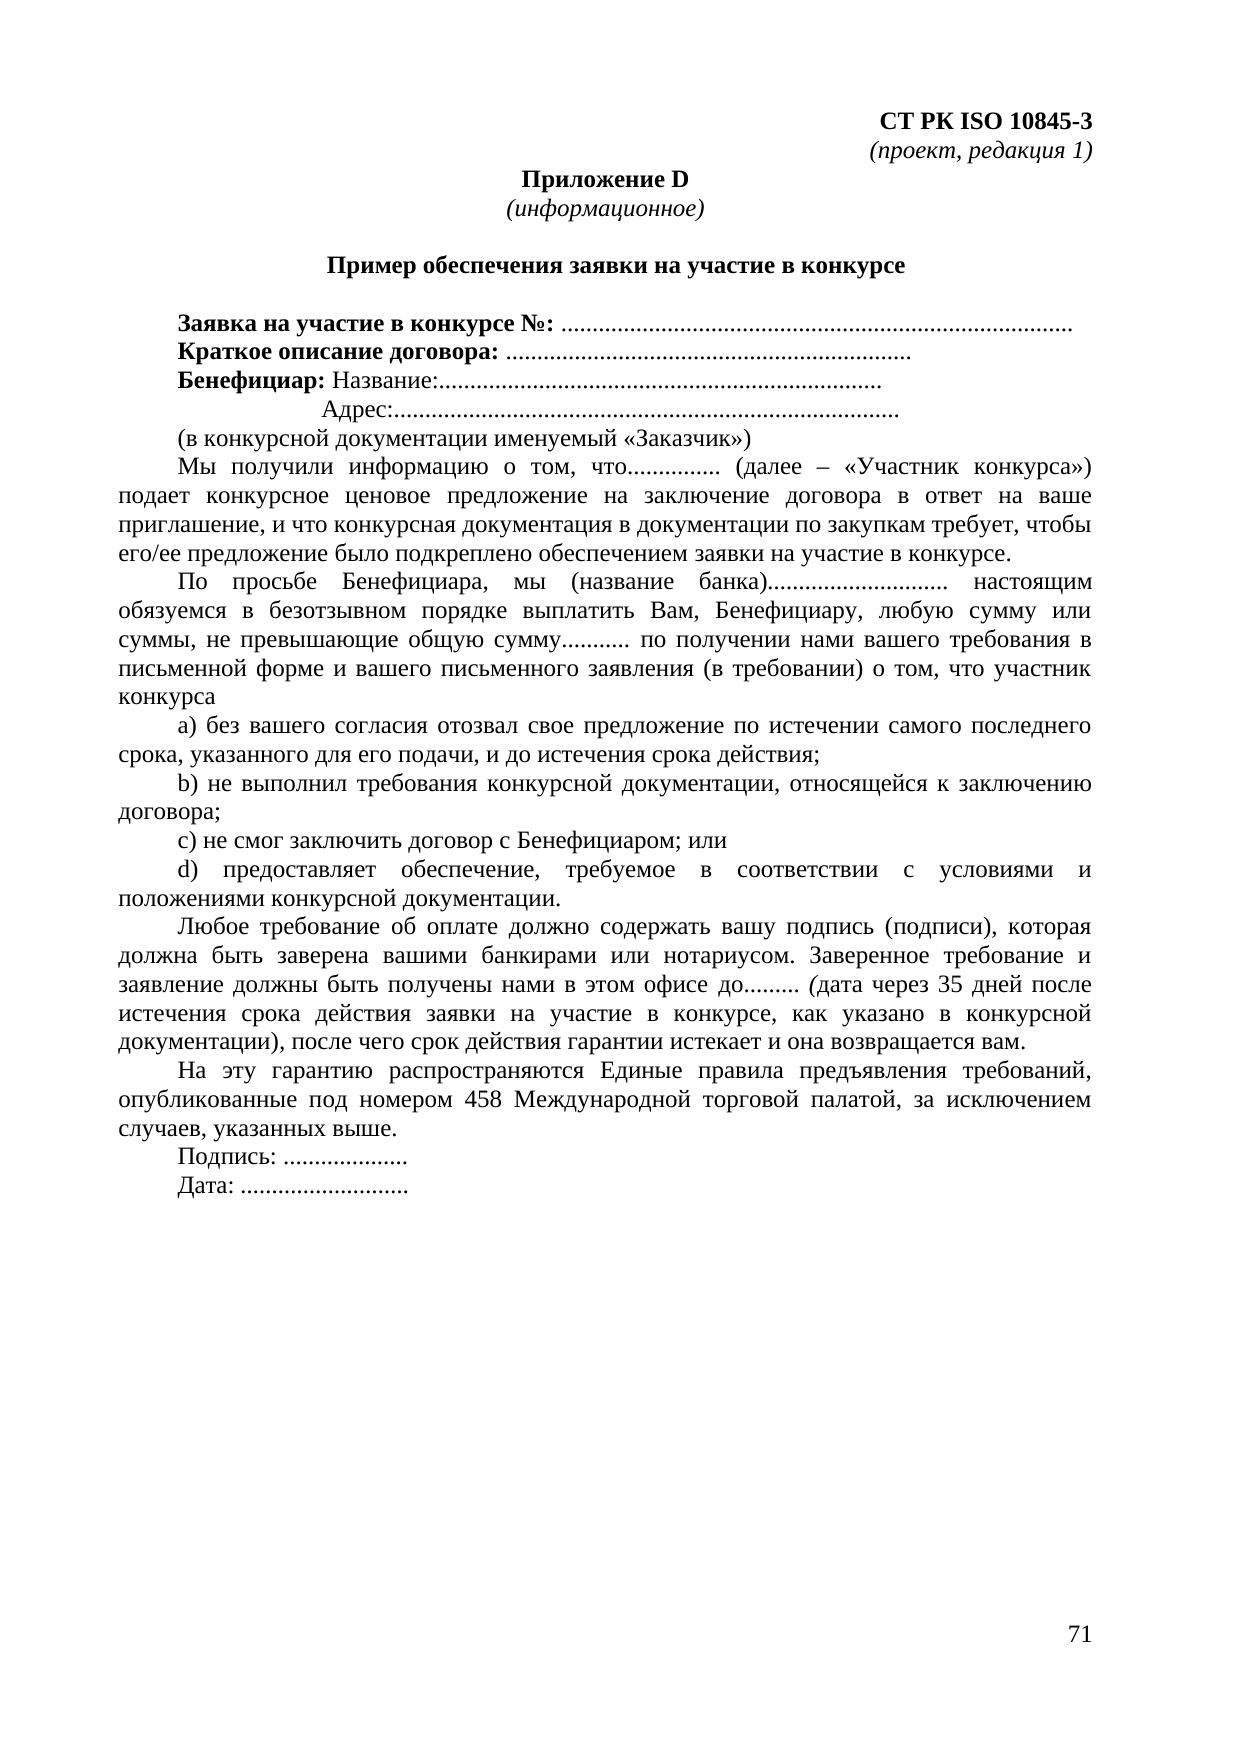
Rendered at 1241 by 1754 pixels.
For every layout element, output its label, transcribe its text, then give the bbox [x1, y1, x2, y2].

text b) не выполнил требования конкурсной документации, относящейся к заключению договора; [118, 768, 1092, 825]
text Подпись: .................... [118, 1141, 1092, 1170]
text Пример обеспечения заявки на участие в конкурсе [118, 250, 1092, 279]
text (информационное) [118, 193, 1092, 221]
text Дата: ........................... [118, 1170, 1092, 1199]
text Любое требование об оплате должно содержать вашу подпись (подписи), которая должна быть заверена вашими банкирами или нотариусом. Заверенное требование и заявление должны быть получены нами в этом офисе до......... (дата через 35 дней после истечения срока действия заявки на участие в конкурсе, как указано в конкурсной документации), после чего срок действия гарантии истекает и она возвращается вам. [118, 911, 1092, 1055]
text Адрес:................................................................................. [118, 394, 1092, 423]
text Мы получили информацию о том, что............... (далее – «Участник конкурса») подает конкурсное ценовое предложение на заключение договора в ответ на ваше приглашение, и что конкурсная документация в документации по закупкам требует, чтобы его/ее предложение было подкреплено обеспечением заявки на участие в конкурсе. [118, 451, 1092, 566]
text d) предоставляет обеспечение, требуемое в соответствии с условиями и положениями конкурсной документации. [118, 854, 1092, 911]
text Бенефициар: Название:....................................................................... [118, 365, 1092, 394]
text Краткое описание договора: ................................................................. [118, 336, 1092, 365]
text Заявка на участие в конкурсе №: .................................................................................. [118, 308, 1092, 336]
text a) без вашего согласия отозвал свое предложение по истечении самого последнего срока, указанного для его подачи, и до истечения срока действия; [118, 710, 1092, 768]
text c) не смог заключить договор с Бенефициаром; или [118, 825, 1092, 854]
text На эту гарантию распространяются Единые правила предъявления требований, опубликованные под номером 458 Международной торговой палатой, за исключением случаев, указанных выше. [118, 1055, 1092, 1141]
text Приложение D [118, 164, 1092, 193]
text По просьбе Бенефициара, мы (название банка)............................. настоящим обязуемся в безотзывном порядке выплатить Вам, Бенефициару, любую сумму или суммы, не превышающие общую сумму........... по получении нами вашего требования в письменной форме и вашего письменного заявления (в требовании) о том, что участник конкурса [118, 566, 1092, 710]
text (в конкурсной документации именуемый «Заказчик») [118, 423, 1092, 451]
